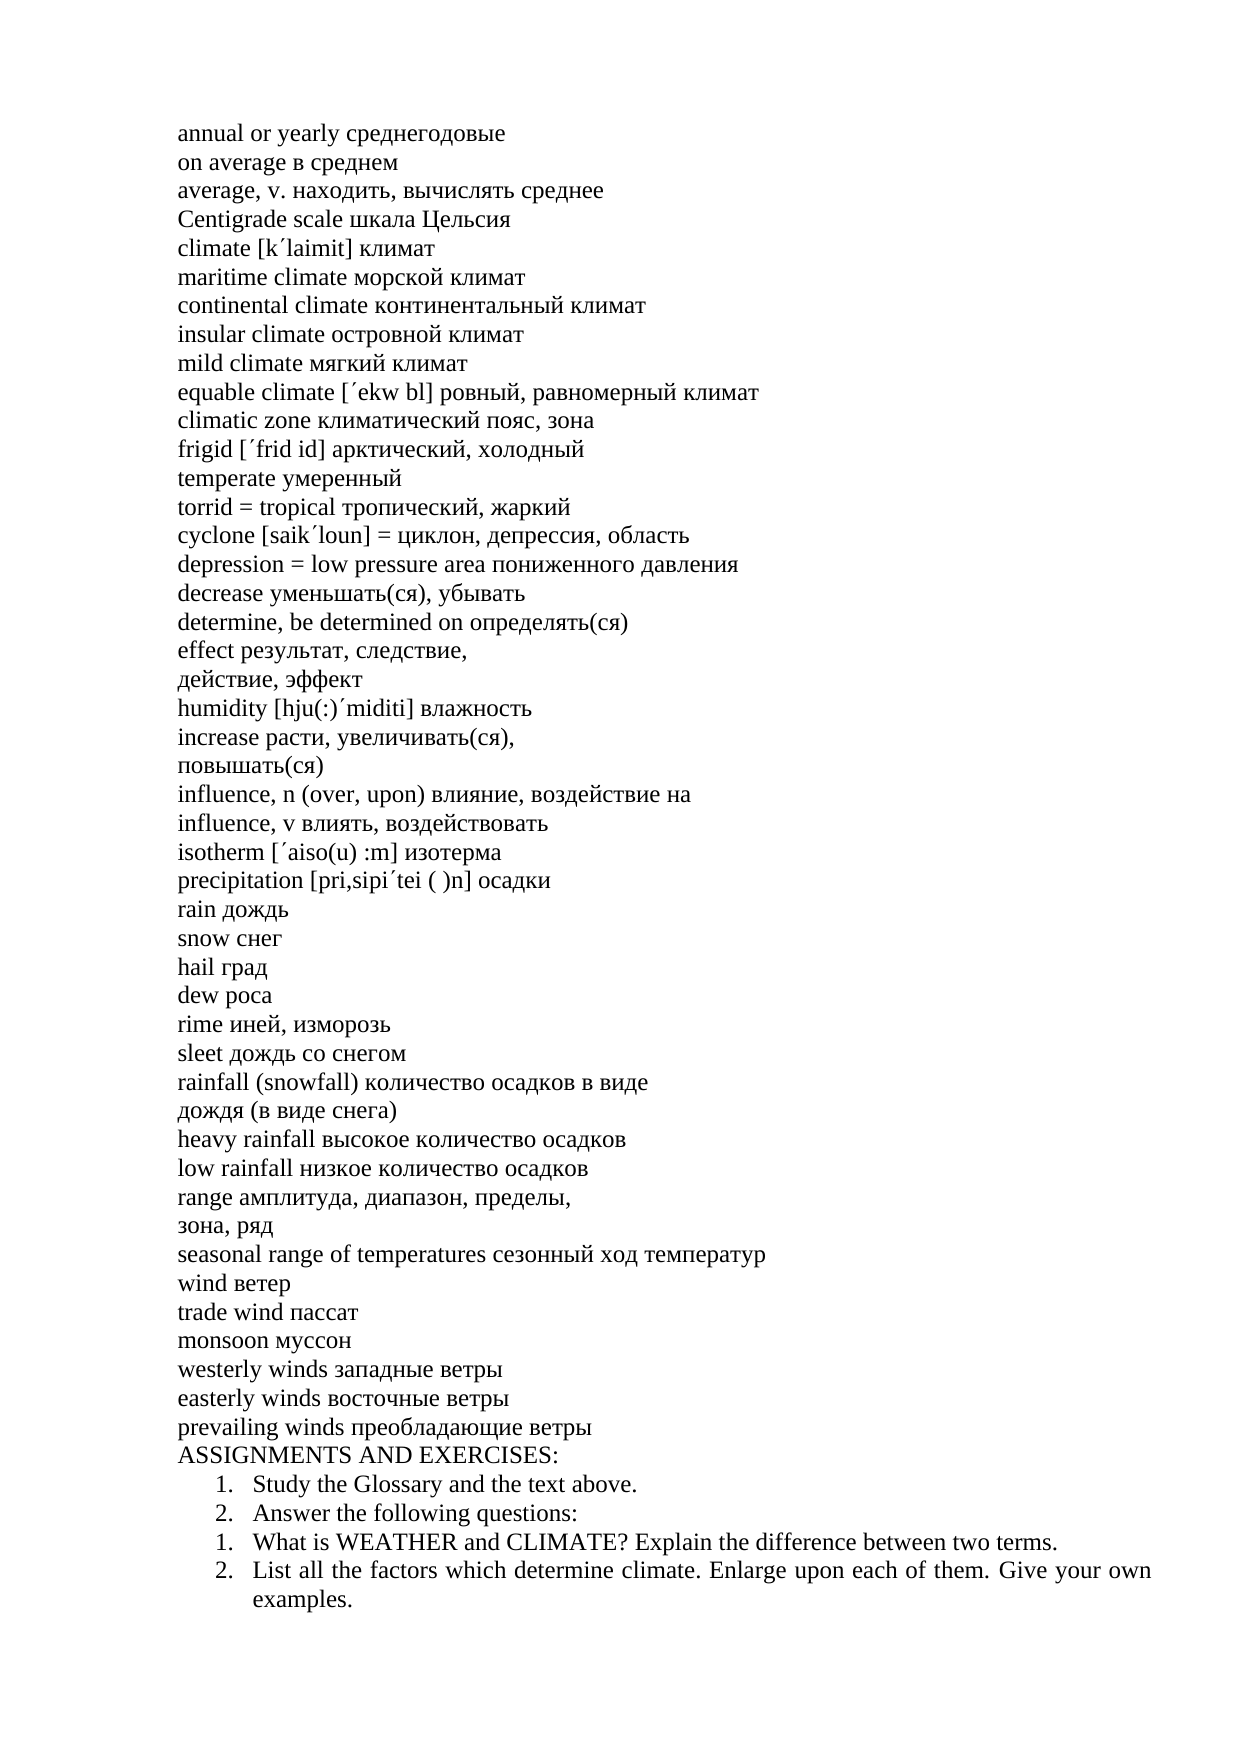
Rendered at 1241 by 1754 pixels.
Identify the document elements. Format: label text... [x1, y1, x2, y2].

list List all the factors which determine climate. Enlarge upon each of them. Give your own examples. [215, 1556, 1152, 1613]
text snow снег [177, 923, 1152, 952]
text depression = low pressure area пониженного давления [177, 549, 1152, 578]
text rain дождь [177, 894, 1152, 923]
text wind ветер [177, 1268, 1152, 1297]
text mild climate мягкий климат [177, 348, 1152, 377]
text climate [klaimit] климат [177, 233, 1152, 262]
text torrid = tropical тропический, жаркий [177, 492, 1152, 521]
text continental climate континентальный климат [177, 291, 1152, 319]
text increase расти, увеличивать(ся), [177, 722, 1152, 751]
text seasonal range of temperatures сезонный ход температур [177, 1239, 1152, 1268]
text maritime climate морской климат [177, 262, 1152, 291]
text heavy rainfall высокое количество осадков [177, 1124, 1152, 1153]
text rainfall (snowfall) количество осадков в виде [177, 1067, 1152, 1096]
text determine, be determined on определять(ся) [177, 607, 1152, 636]
text equable climate [ekw bl] ровный, равномерный климат [177, 377, 1152, 406]
text humidity [hju(:)miditi] влажность [177, 693, 1152, 722]
text Centigrade scale шкала Цельсия [177, 204, 1152, 233]
text on average в среднем [177, 147, 1152, 176]
list What is WEATHER and CLIMATE? Explain the difference between two terms. [215, 1527, 1152, 1556]
text precipitation [pri,sipitei ( )n] осадки [177, 866, 1152, 894]
list Answer the following questions: [215, 1498, 1152, 1527]
text climatic zone климатический пояс, зона [177, 406, 1152, 434]
text prevailing winds преобладающие ветры [177, 1412, 1152, 1441]
text annual or yearly среднегодовые [177, 118, 1152, 147]
text повышать(ся) [177, 751, 1152, 779]
text зона, ряд [177, 1211, 1152, 1239]
text ASSIGNMENTS AND EXERCISES: [177, 1441, 1152, 1469]
text average, v. находить, вычислять среднее [177, 176, 1152, 204]
text frigid [frid id] арктический, холодный [177, 434, 1152, 463]
text influence, v влиять, воздействовать [177, 808, 1152, 837]
text дождя (в виде снега) [177, 1096, 1152, 1124]
text hail град [177, 952, 1152, 981]
text temperate умеренный [177, 463, 1152, 492]
text isotherm [aiso(u) :m] изотерма [177, 837, 1152, 866]
text действие, эффект [177, 664, 1152, 693]
text dew роса [177, 981, 1152, 1009]
text sleet дождь со снегом [177, 1038, 1152, 1067]
text rime иней, изморозь [177, 1009, 1152, 1038]
text westerly winds западные ветры [177, 1354, 1152, 1383]
text effect результат, следствие, [177, 636, 1152, 664]
text monsoon муссон [177, 1326, 1152, 1354]
text decrease уменьшать(ся), убывать [177, 578, 1152, 607]
text influence, n (over, upon) влияние, воздействие на [177, 779, 1152, 808]
text range амплитуда, диапазон, пределы, [177, 1182, 1152, 1211]
text easterly winds восточные ветры [177, 1383, 1152, 1412]
text insular climate островной климат [177, 319, 1152, 348]
text trade wind пассат [177, 1297, 1152, 1326]
text cyclone [saikloun] = циклон, депрессия, область [177, 521, 1152, 549]
list Study the Glossary and the text above. [215, 1469, 1152, 1498]
text low rainfall низкое количество осадков [177, 1153, 1152, 1182]
